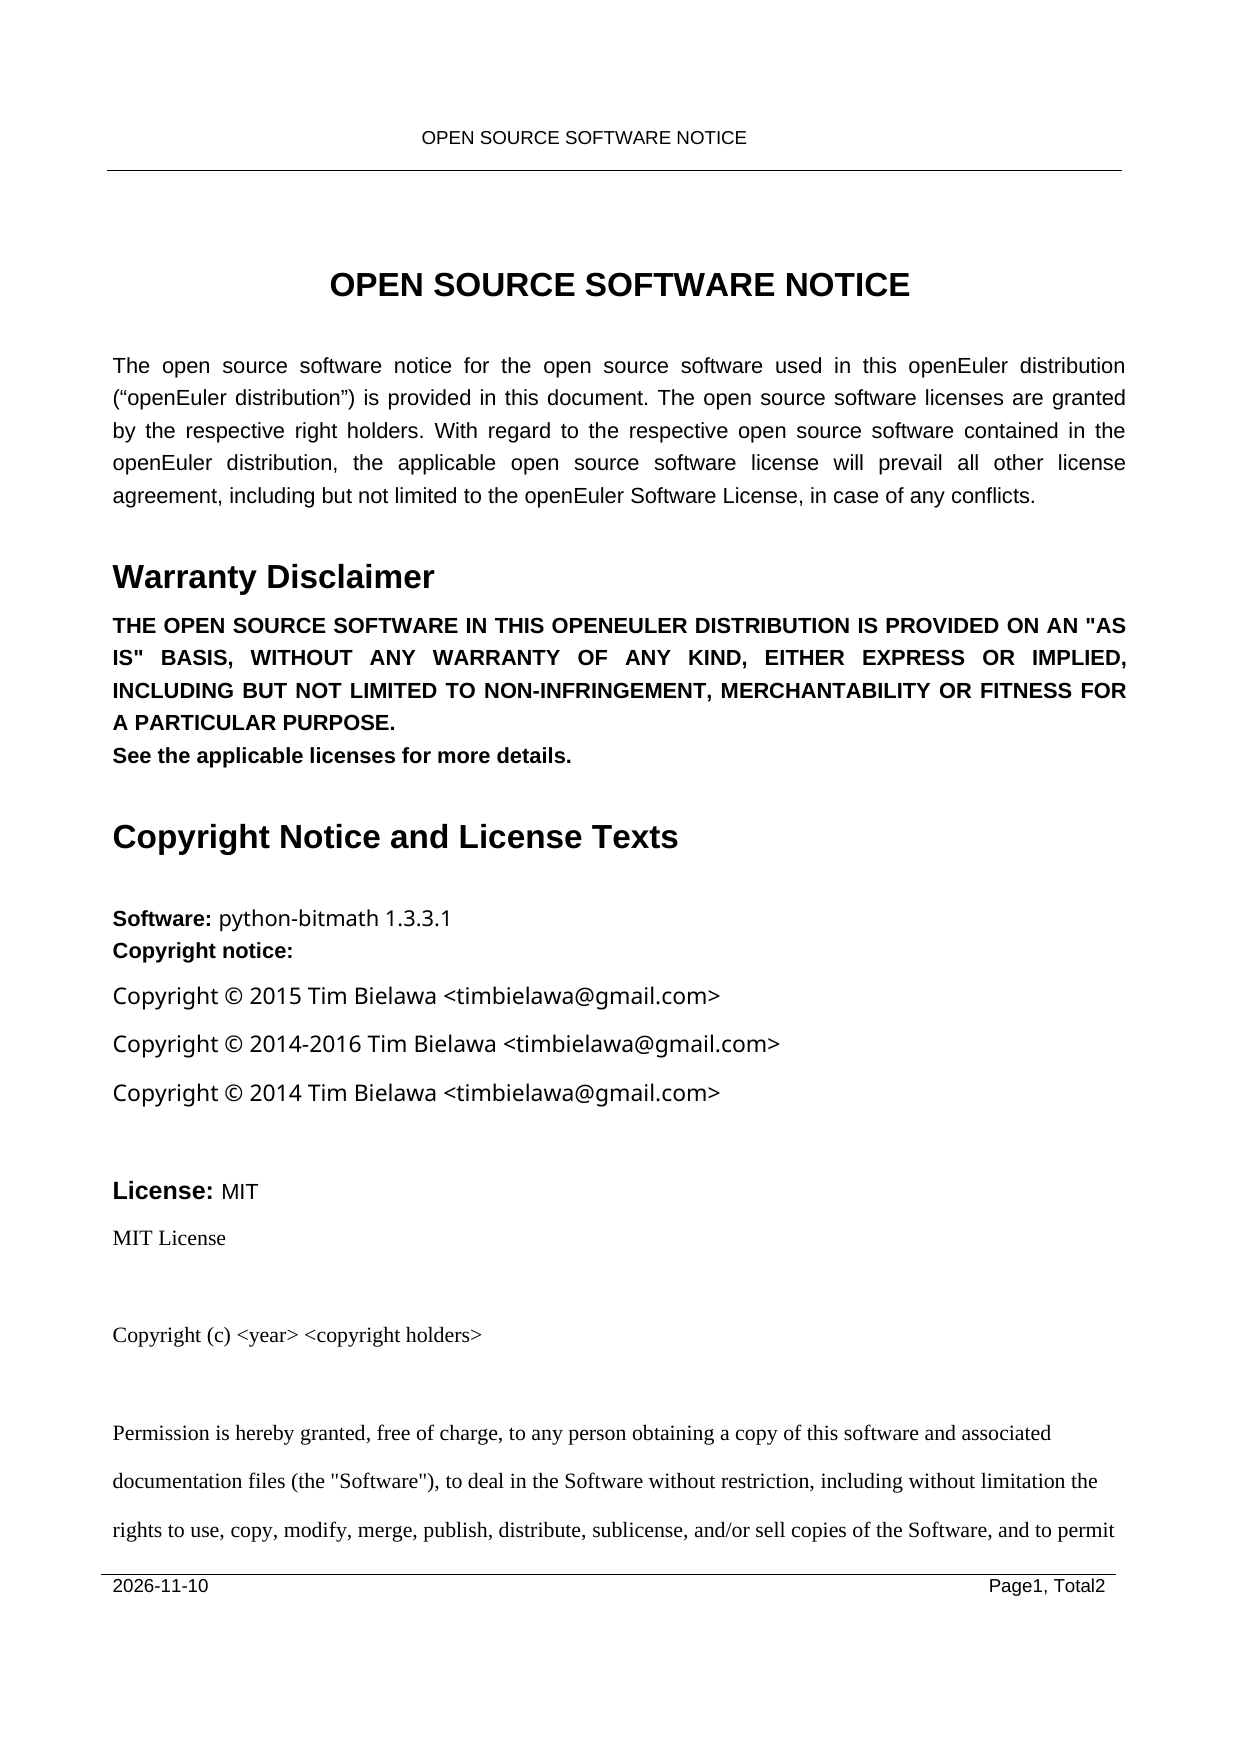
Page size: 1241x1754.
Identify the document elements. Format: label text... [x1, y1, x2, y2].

text Copyright notice: [112, 934, 1128, 966]
text Copyright © 2015 Tim Bielawa <timbielawa@gmail.com> Copyright © 2014-2016 Tim Bielawa <timbielawa@gmail.com> Copyright © 2014 Tim Bielawa <timbielawa@gmail.com> [112, 979, 1128, 1158]
text License: MIT [112, 1174, 1128, 1207]
text The open source software notice for the open source software used in this openEuler distribution (“openEuler distribution”) is provided in this document. The open source software licenses are granted by the respective right holders. With regard to the respective open source software contained in the openEuler distribution, the applicable open source software license will prevail all other license agreement, including but not limited to the openEuler Software License, in case of any conflicts. [112, 349, 1128, 511]
text Warranty Disclaimer [112, 544, 1128, 609]
text OPEN SOURCE SOFTWARE NOTICE [112, 251, 1128, 316]
text THE OPEN SOURCE SOFTWARE IN THIS OPENEULER DISTRIBUTION IS PROVIDED ON AN "AS IS" BASIS, WITHOUT ANY WARRANTY OF ANY KIND, EITHER EXPRESS OR IMPLIED, INCLUDING BUT NOT LIMITED TO NON-INFRINGEMENT, MERCHANTABILITY OR FITNESS FOR A PARTICULAR PURPOSE. See the applicable licenses for more details. [112, 609, 1128, 771]
text Software: python-bitmath 1.3.3.1 [112, 901, 1128, 934]
text Copyright Notice and License Texts [112, 804, 1128, 869]
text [112, 1221, 1128, 1546]
